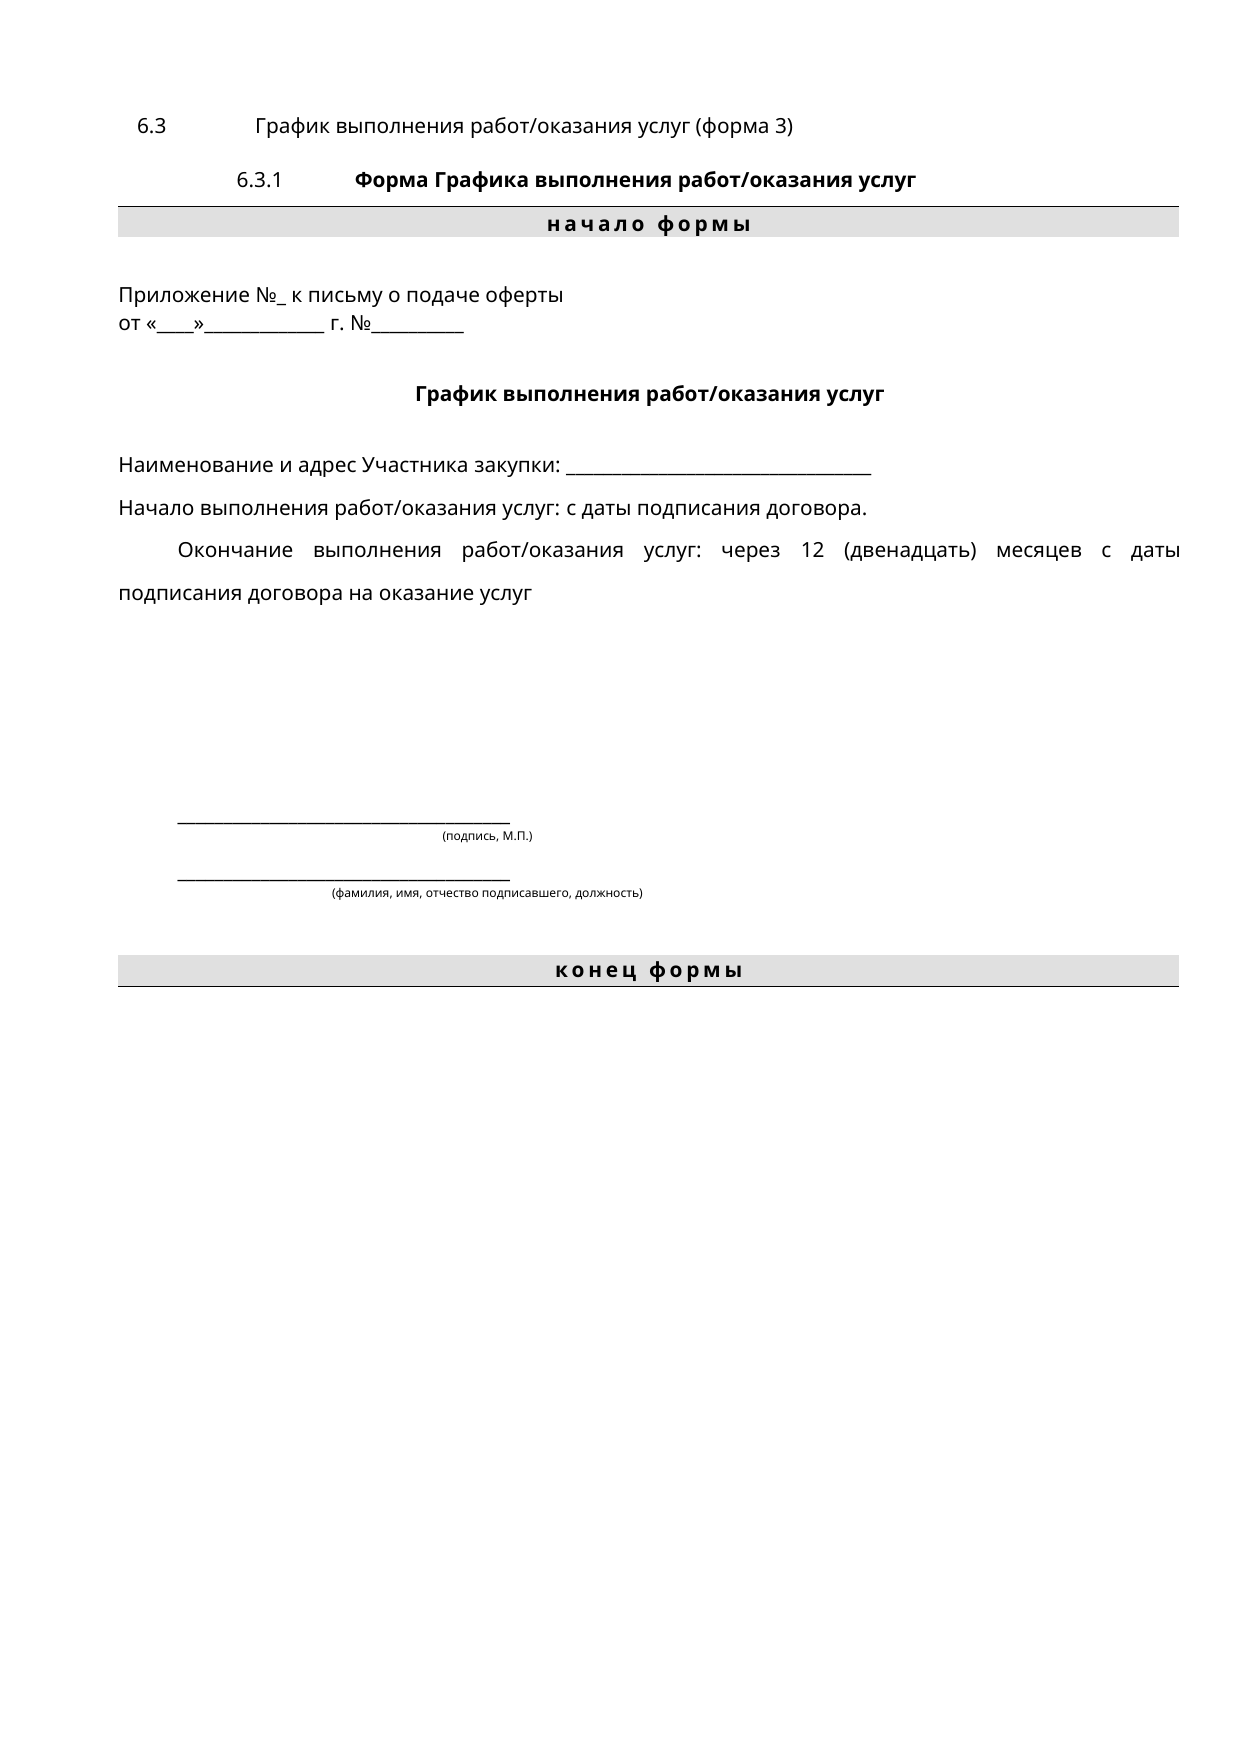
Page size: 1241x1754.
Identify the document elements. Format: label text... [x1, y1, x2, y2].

text (подпись, М.П.) [118, 827, 797, 856]
text Начало выполнения работ/оказания услуг: с даты подписания договора. [118, 493, 1181, 521]
subtitle График выполнения работ/оказания услуг (форма 3) [137, 111, 1181, 140]
text ____________________________________ [118, 799, 1181, 827]
text начало формы [118, 207, 1179, 237]
text (фамилия, имя, отчество подписавшего, должность) [118, 884, 797, 913]
list Форма Графика выполнения работ/оказания услуг [236, 165, 1181, 193]
text Наименование и адрес Участника закупки: _________________________________ [118, 450, 1181, 479]
text Приложение №_ к письму о подаче оферты от «____»_____________ г. №__________ [118, 280, 1181, 337]
text График выполнения работ/оказания услуг [118, 379, 1181, 408]
text Окончание выполнения работ/оказания услуг: через 12 (двенадцать) месяцев с даты подписания договора на оказание услуг [118, 536, 1181, 607]
text конец формы [118, 955, 1179, 986]
text ____________________________________ [118, 856, 1181, 884]
